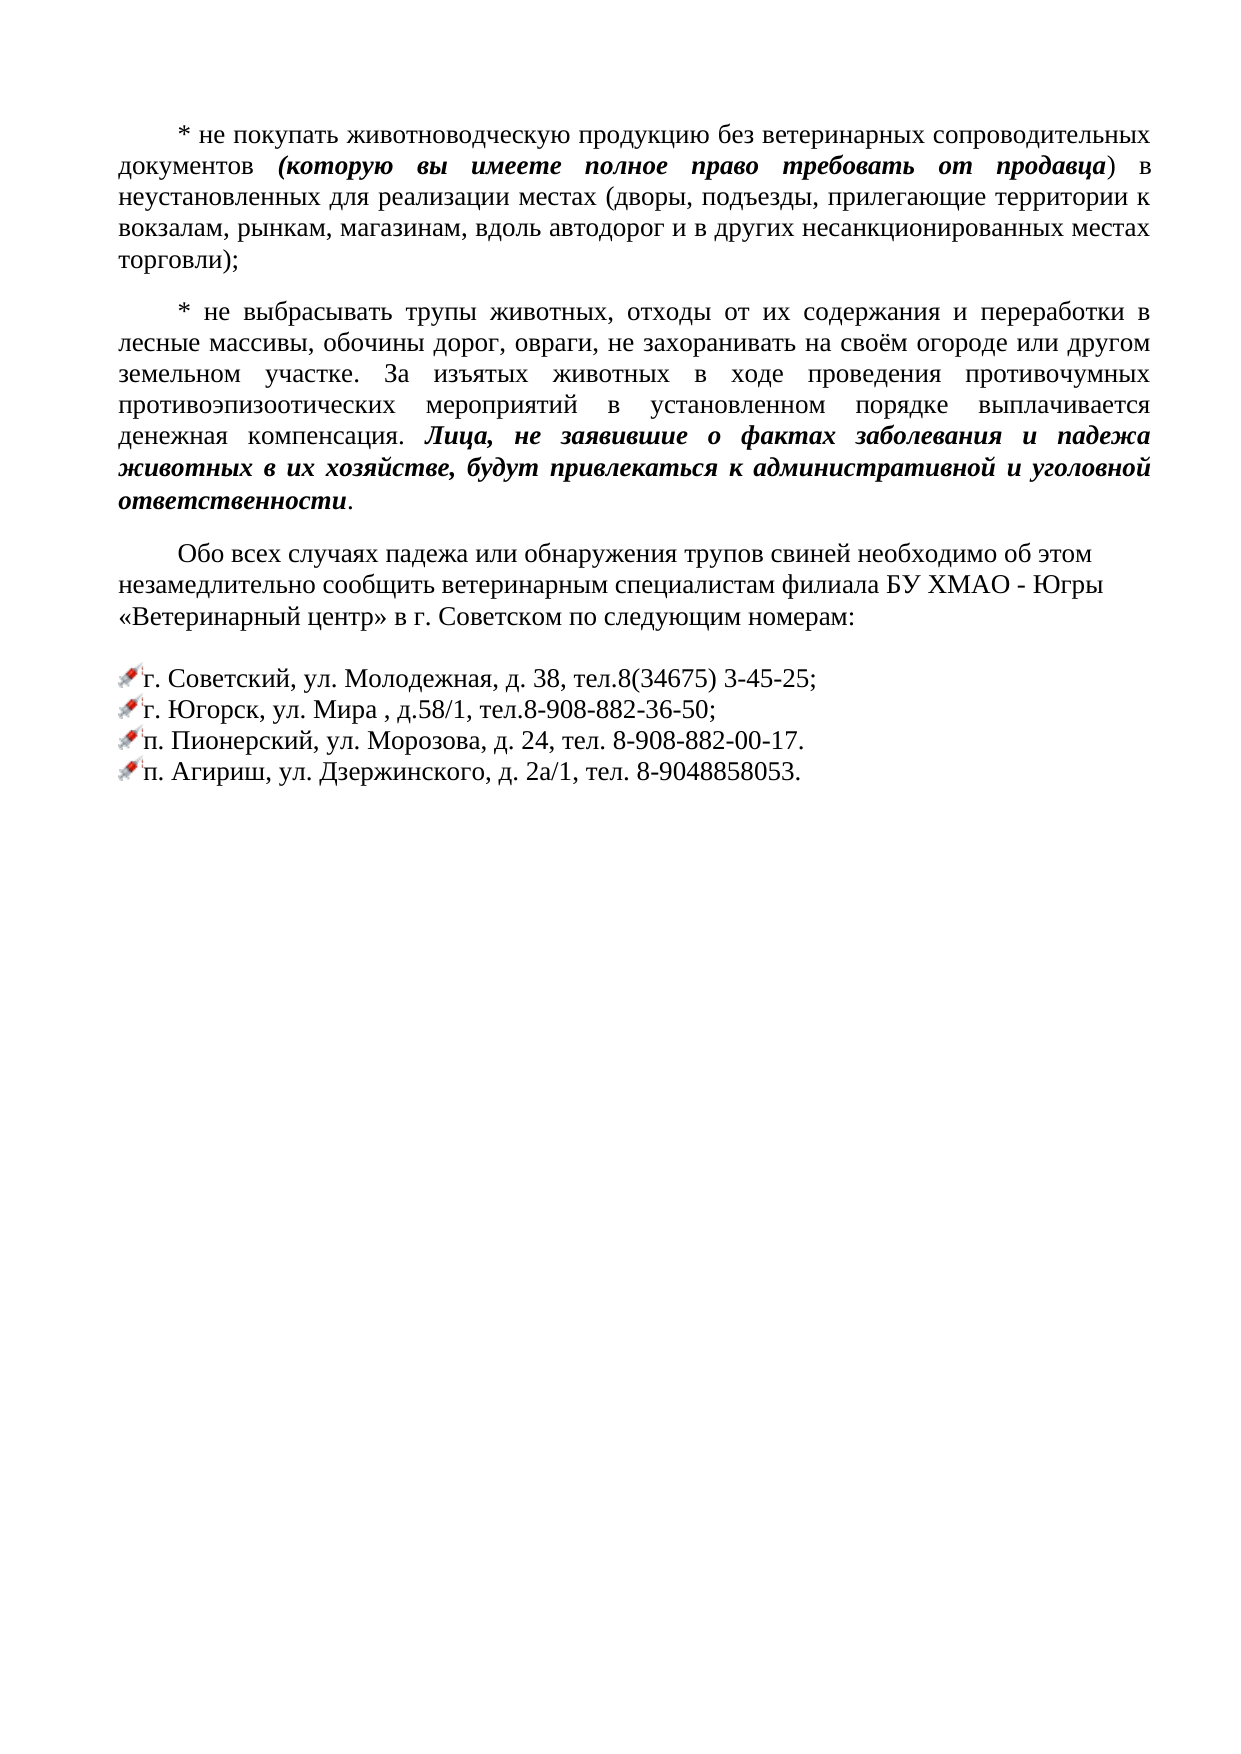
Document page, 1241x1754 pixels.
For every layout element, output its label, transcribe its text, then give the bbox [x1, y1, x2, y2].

text * не выбрасывать трупы животных, отходы от их содержания и переработки в лесные массивы, обочины дорог, овраги, не захоранивать на своём огороде или другом земельном участке. За изъятых животных в ходе проведения противочумных противоэпизоотических мероприятий в установленном порядке выплачивается денежная компенсация. Лица, не заявившие о фактах заболевания и падежа животных в их хозяйстве, будут привлекаться к административной и уголовной ответственности. [118, 295, 1152, 516]
picture [118, 755, 144, 781]
picture [118, 724, 144, 750]
picture [118, 662, 144, 688]
picture [118, 693, 144, 719]
text * не покупать животноводческую продукцию без ветеринарных сопроводительных документов (которую вы имеете полное право требовать от продавца) в неустановленных для реализации местах (дворы, подъезды, прилегающие территории к вокзалам, рынкам, магазинам, вдоль автодорог и в других несанкционированных местах торговли); [118, 118, 1152, 274]
text Обо всех случаях падежа или обнаружения трупов свиней необходимо об этом незамедлительно сообщить ветеринарным специалистам филиала БУ ХМАО - Югры «Ветеринарный центр» в г. Советском по следующим номерам: г. Советский, ул. Молодежная, д. 38, тел.8(34675) 3-45-25; г. Югорск, ул. Мира , д.58/1, тел.8-908-882-36-50; п. Пионерский, ул. Морозова, д. 24, тел. 8-908-882-00-17. п. Агириш, ул. Дзержинского, д. 2а/1, тел. 8-9048858053. [118, 537, 1152, 786]
